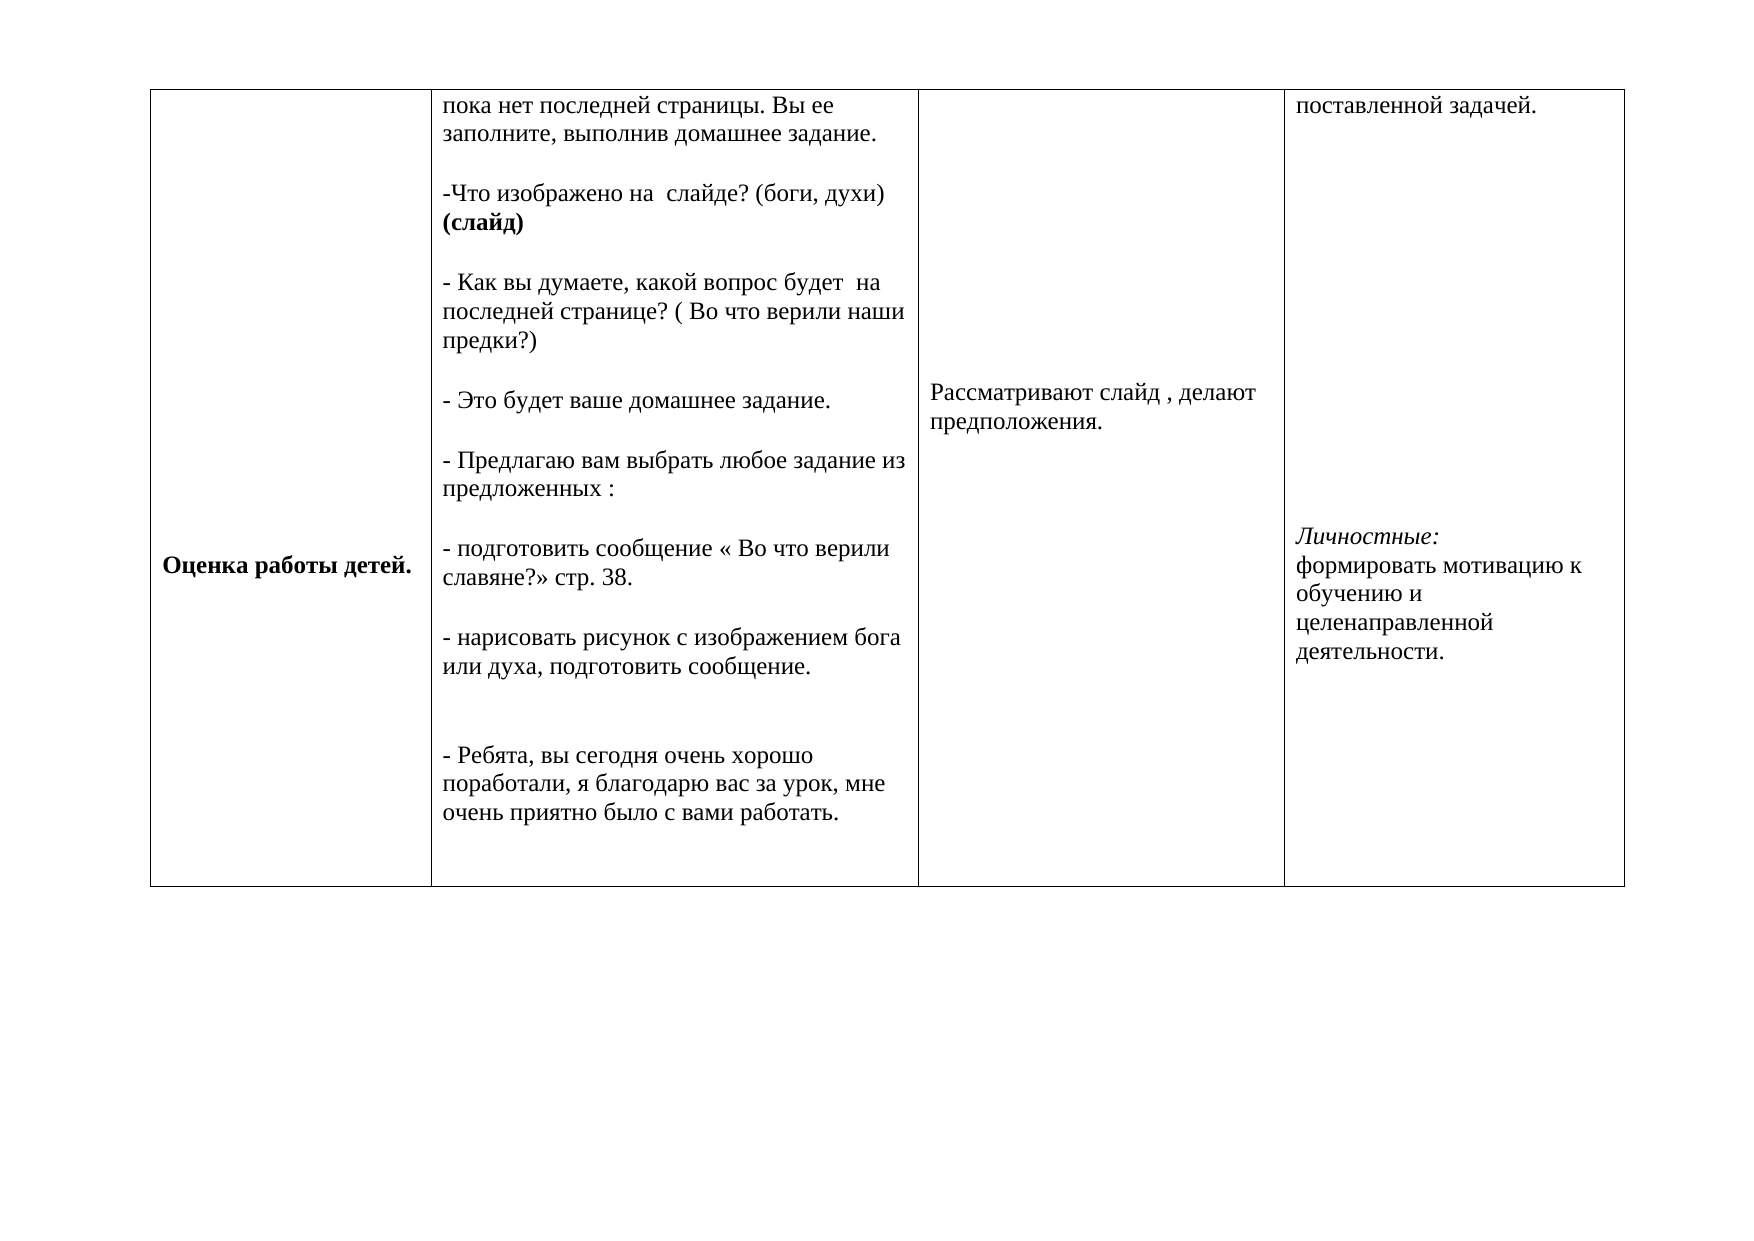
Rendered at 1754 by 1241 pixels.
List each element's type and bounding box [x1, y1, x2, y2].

table_cell [1285, 90, 1624, 886]
table_cell [151, 90, 431, 886]
table_cell [919, 90, 1284, 886]
table_cell [432, 90, 918, 886]
